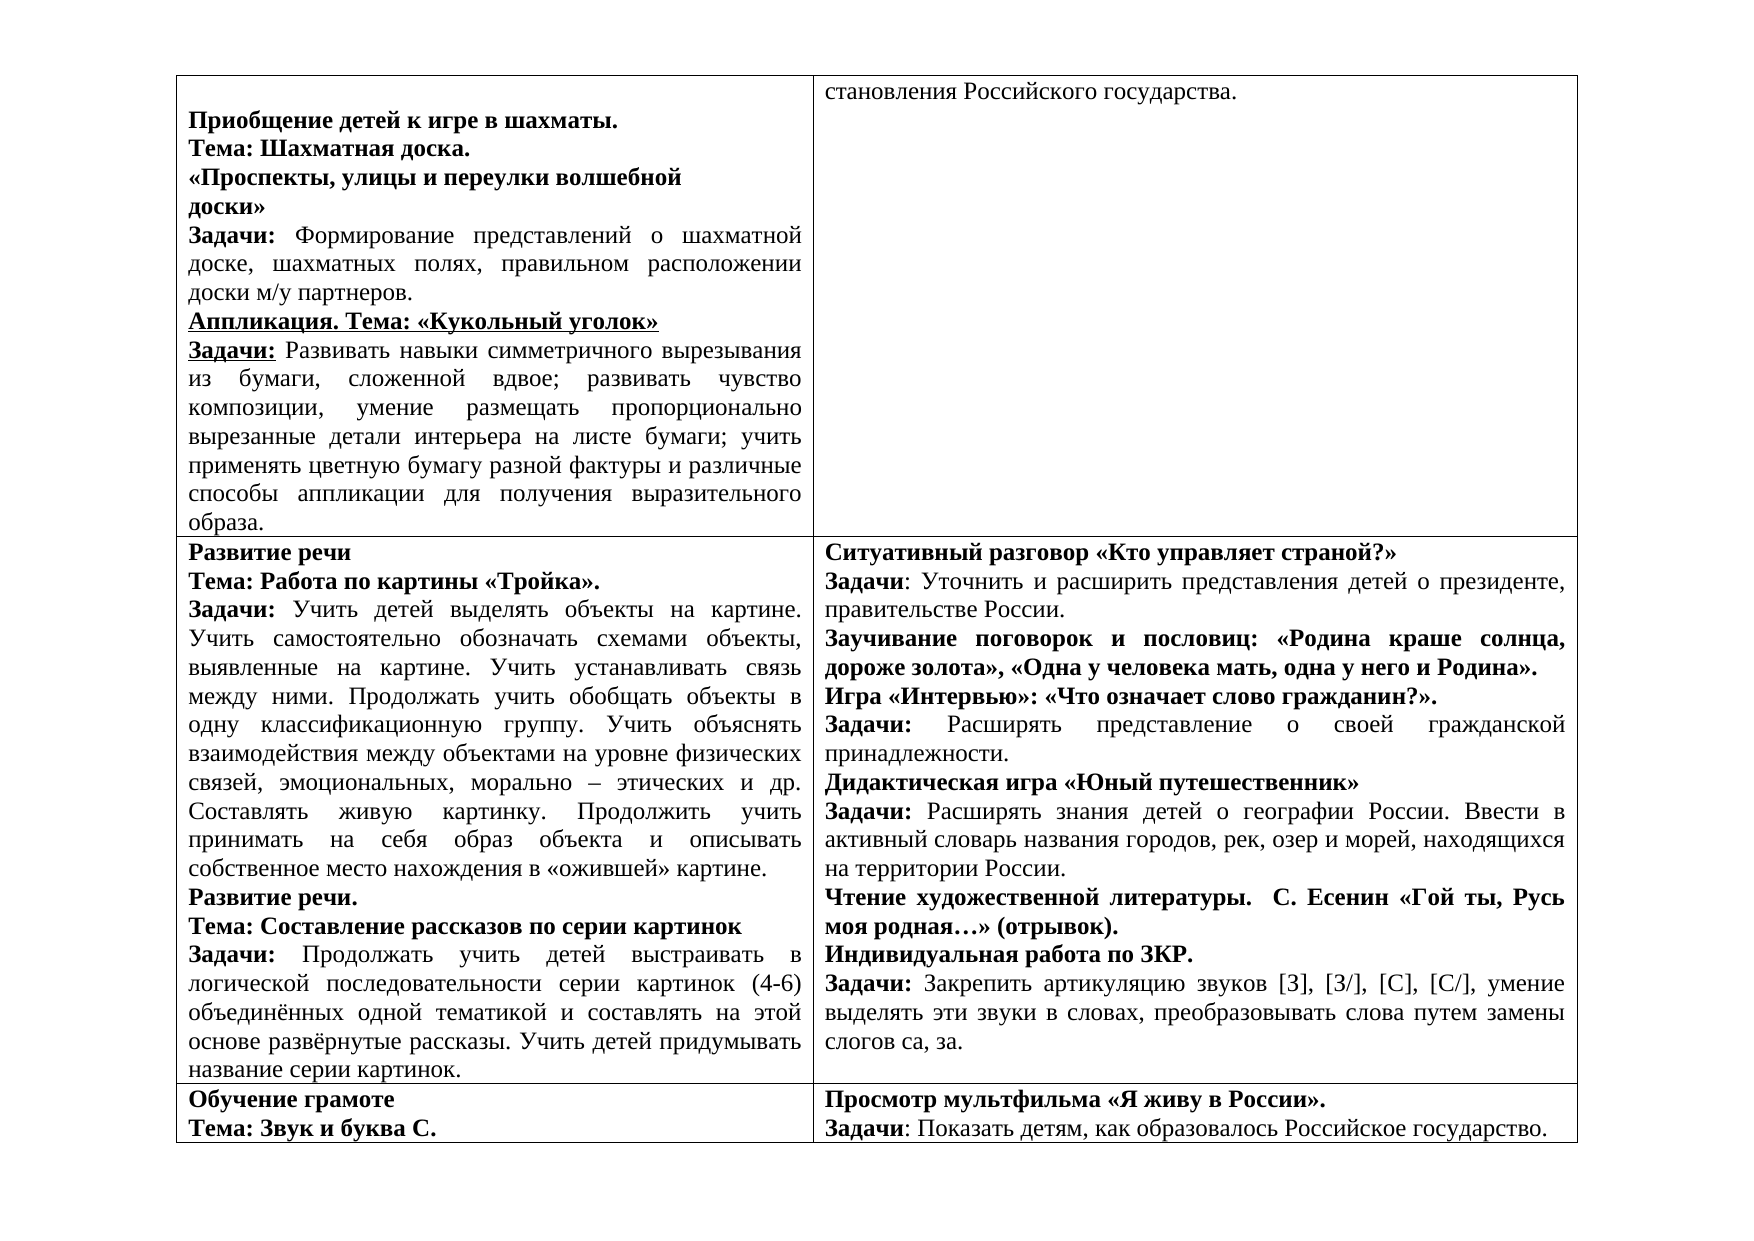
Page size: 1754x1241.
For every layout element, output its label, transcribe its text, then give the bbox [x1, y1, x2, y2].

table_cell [814, 1084, 1577, 1142]
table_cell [177, 1084, 813, 1142]
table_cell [814, 76, 1577, 536]
table_cell Развитие речи Тема: Работа по картины «Тройка». Задачи: Учить детей выделять объекты на картине. Учить самостоятельно обозначать схемами объекты, выявленные на картине. Учить устанавливать связь между ними. Продолжать учить обобщать объекты в одну классификационную группу. Учить объяснять взаимодействия между объектами на уровне физических связей, эмоциональных, морально – этических и др. Составлять живую картинку. Продолжить учить принимать на себя образ объекта и описывать собственное место нахождения в «ожившей» картине. Развитие речи. Тема: Составление рассказов по серии картинок Задачи: Продолжать учить детей выстраивать в логической последовательности серии картинок (4-6) объединённых одной тематикой и составлять на этой основе развёрнутые рассказы. Учить детей придумывать название серии картинок. [177, 537, 813, 1083]
table_cell Ситуативный разговор «Кто управляет страной?» Задачи: Уточнить и расширить представления детей о президенте, правительстве России. Заучивание поговорок и пословиц: «Родина краше солнца, дороже золота», «Одна у человека мать, одна у него и Родина». Игра «Интервью»: «Что означает слово гражданин?». Задачи: Расширять представление о своей гражданской принадлежности. Дидактическая игра «Юный путешественник» Задачи: Расширять знания детей о географии России. Ввести в активный словарь названия городов, рек, озер и морей, находящихся на территории России. Чтение художественной литературы. С. Есенин «Гой ты, Русь моя родная…» (отрывок). Индивидуальная работа по ЗКР. Задачи: Закрепить артикуляцию звуков [З], [З/], [С], [С/], умение выделять эти звуки в словах, преобразовывать слова путем замены слогов са, за. [814, 537, 1577, 1083]
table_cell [177, 76, 813, 536]
